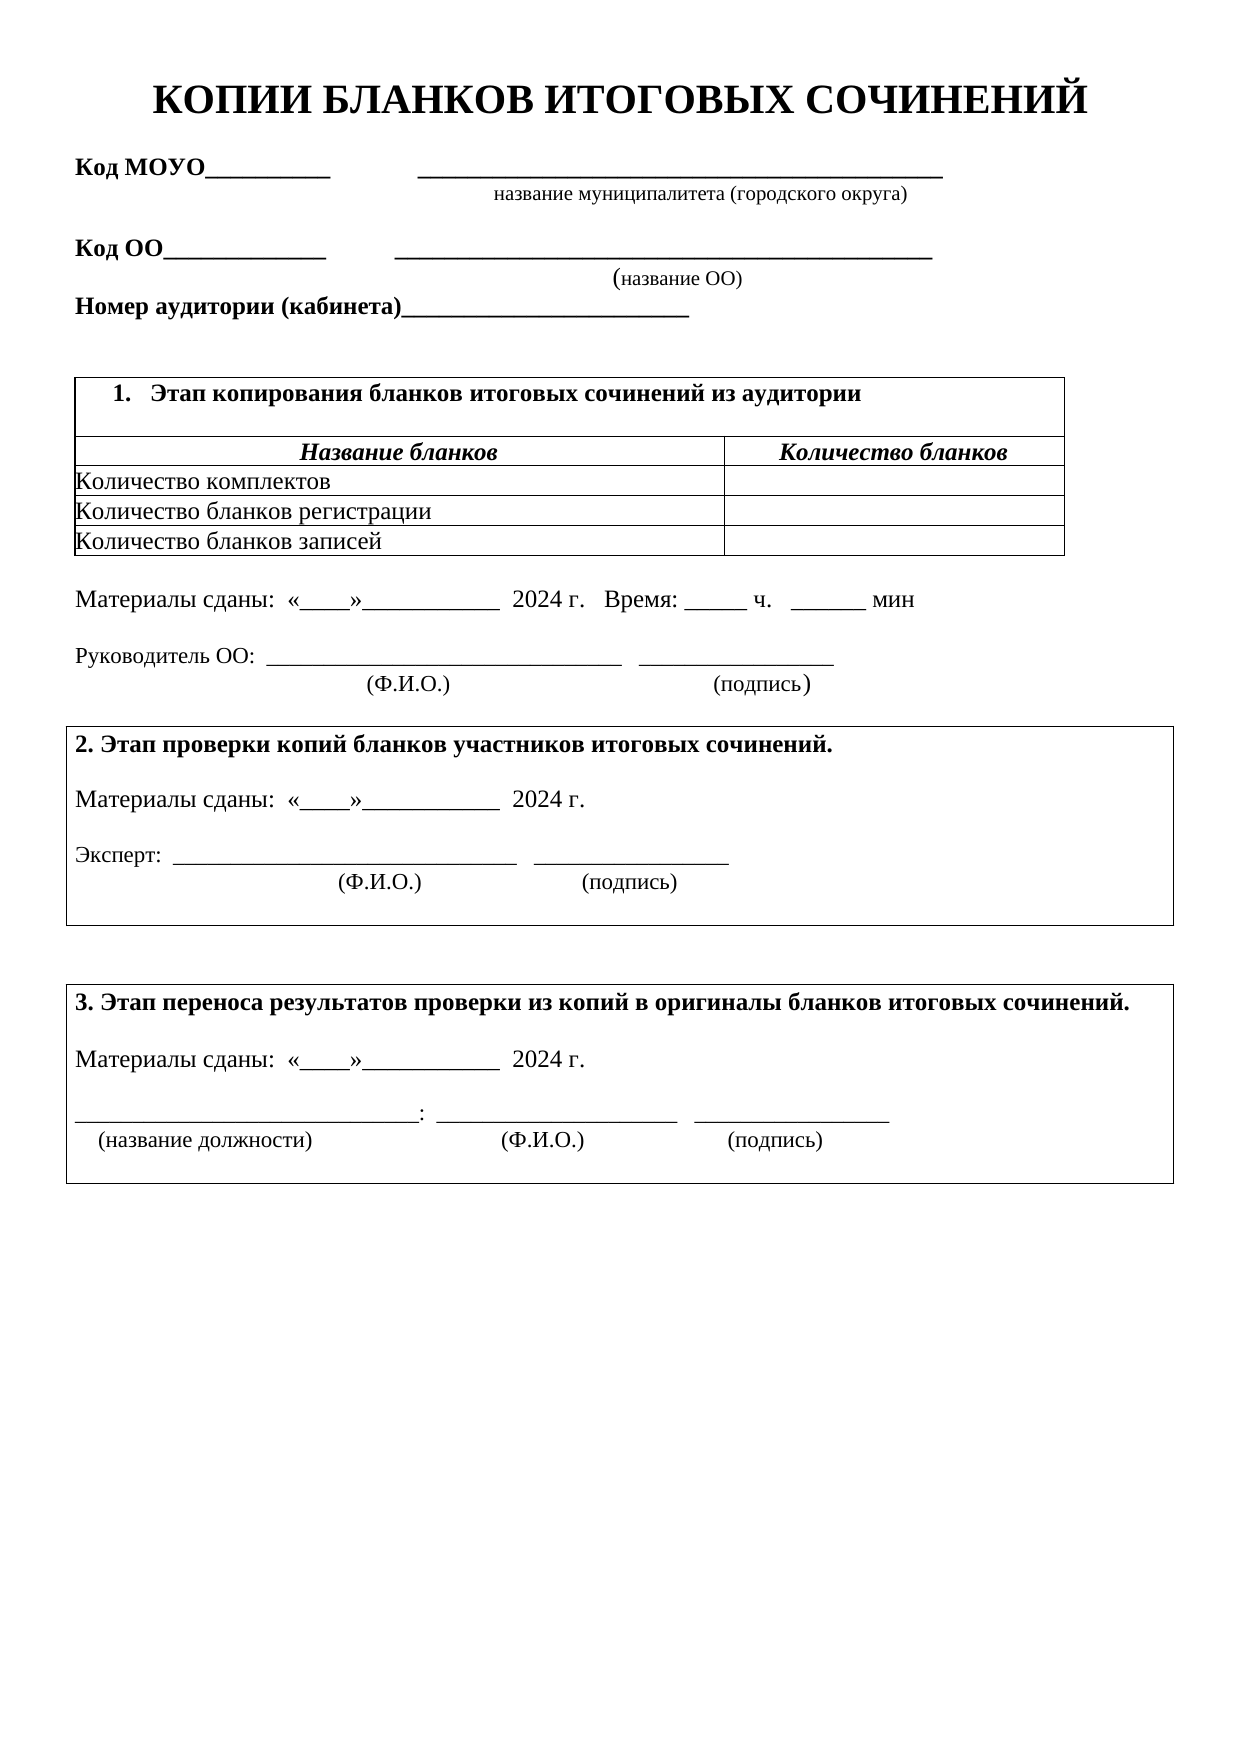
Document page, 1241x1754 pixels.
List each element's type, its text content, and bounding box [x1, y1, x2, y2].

text ______________________________: _____________________ _________________ [75, 1099, 1165, 1126]
table_cell [725, 496, 1064, 525]
table_cell Название бланков [76, 437, 724, 465]
text Эксперт: ______________________________ _________________ [75, 842, 1165, 868]
table_cell Этап копирования бланков итоговых сочинений из аудитории [76, 378, 1064, 436]
table_cell Количество бланков записей [76, 526, 724, 555]
text 2. Этап проверки копий бланков участников итоговых сочинений. [67, 727, 1173, 758]
text Материалы сданы: «____»___________ 2024 г. [75, 1044, 1165, 1073]
text КОПИИ БЛАНКОВ ИТОГОВЫХ СОЧИНЕНИЙ [75, 75, 1165, 123]
text (Ф.И.О.) (подпись) [75, 868, 1165, 894]
table_header Код МОУО__________ __________________________________________ название муниципалитета (городского округа) Код ОО_____________ ___________________________________________ (название ОО) Номер аудитории (кабинета)_______________________ [75, 123, 1061, 377]
text (название должности) (Ф.И.О.) (подпись) [75, 1126, 1165, 1152]
text Материалы сданы: «____»___________ 2024 г. [75, 784, 1165, 813]
table_cell Количество комплектов [76, 466, 724, 495]
text Руководитель ОО: _______________________________ _________________ [75, 642, 1165, 668]
text (Ф.И.О.) (подпись) [75, 668, 1165, 697]
table_cell [725, 526, 1064, 555]
table_cell Количество бланков регистрации [76, 496, 724, 525]
text 3. Этап переноса результатов проверки из копий в оригиналы бланков итоговых сочинений. [67, 985, 1173, 1016]
text Материалы сданы: «____»___________ 2024 г. Время: _____ ч. ______ мин [75, 584, 1165, 613]
table_cell [725, 466, 1064, 495]
table_cell Количество бланков [725, 437, 1064, 465]
